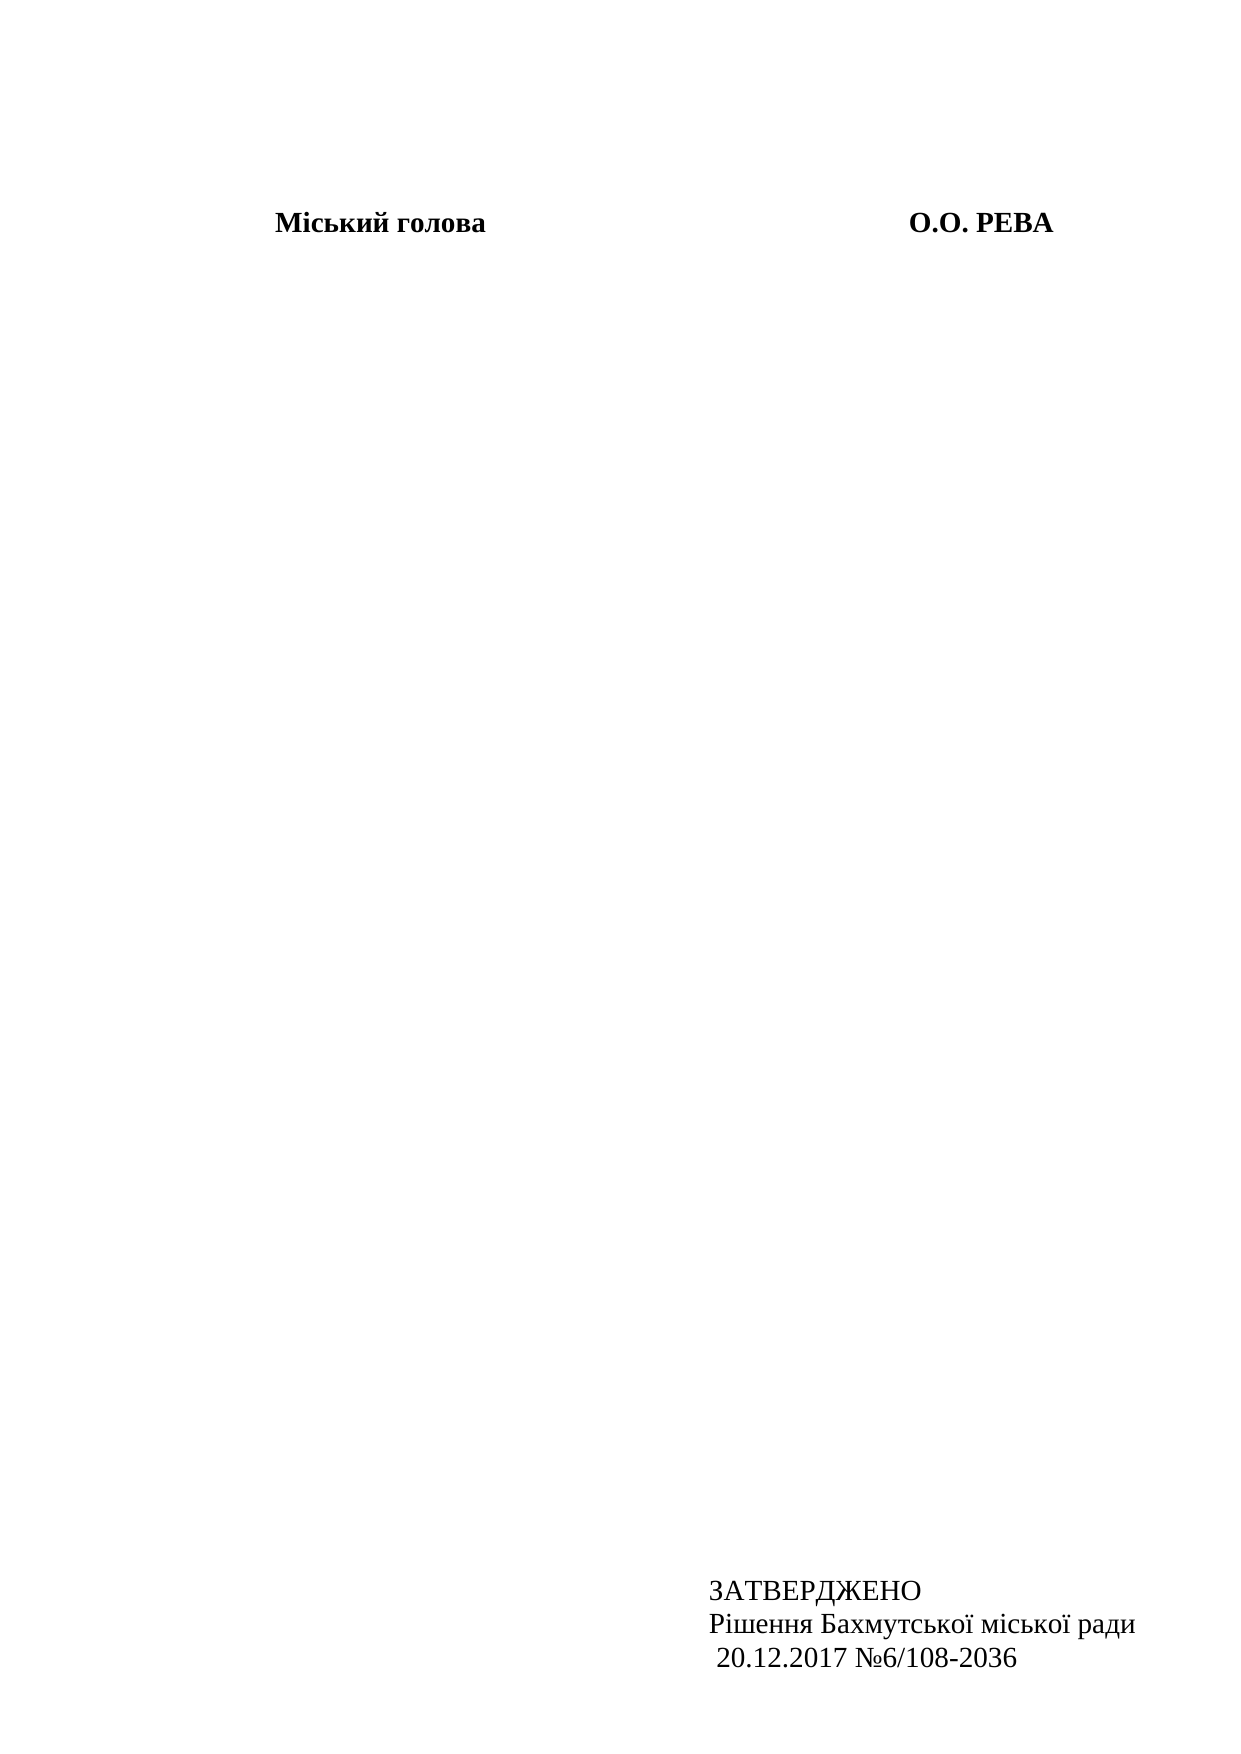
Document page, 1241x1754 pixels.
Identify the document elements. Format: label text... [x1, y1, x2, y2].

text 20.12.2017 №6/108-2036 [709, 1640, 1152, 1674]
text ЗАТВЕРДЖЕНО [709, 1573, 1152, 1607]
text Міський голова О.О. РЕВА [177, 206, 1152, 239]
text Рішення Бахмутської міської ради [709, 1607, 1152, 1640]
